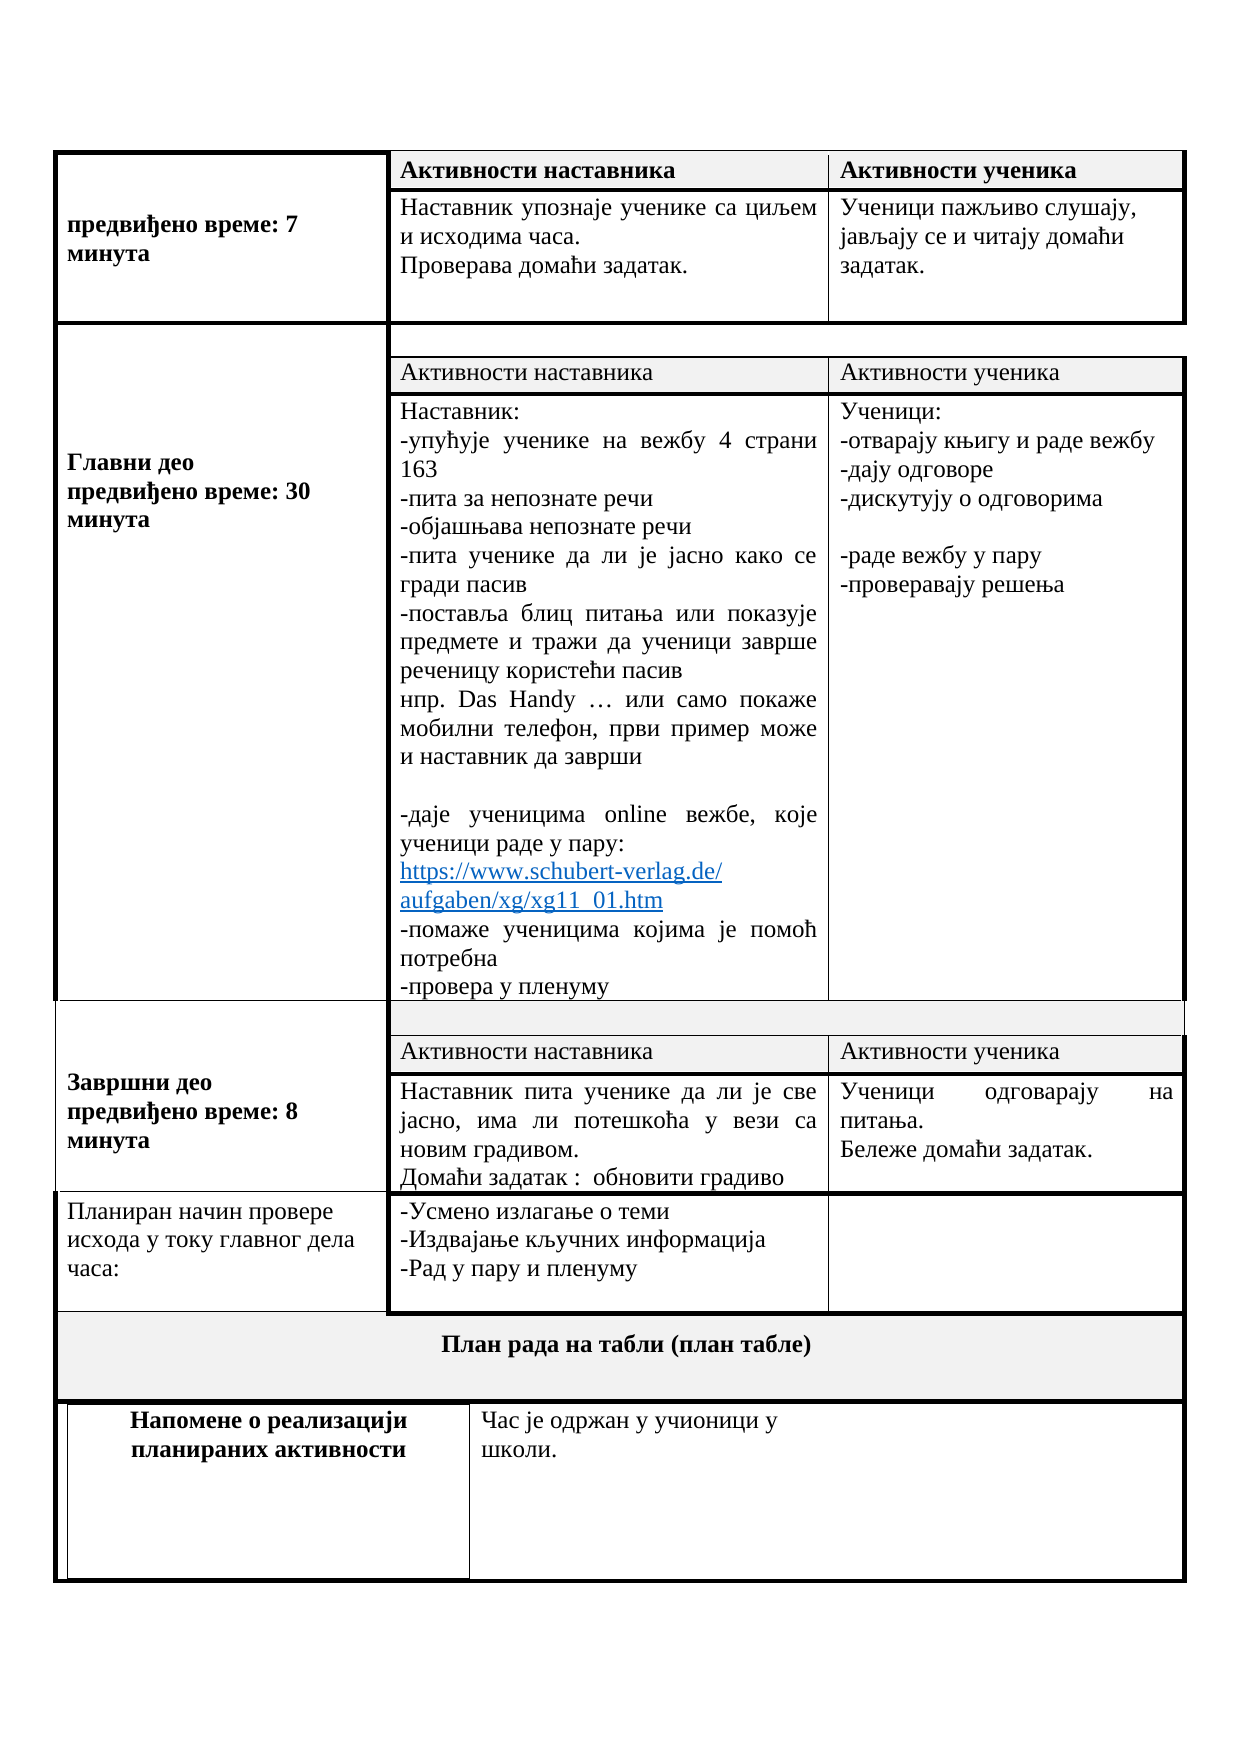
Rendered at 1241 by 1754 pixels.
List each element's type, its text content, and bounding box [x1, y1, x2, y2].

table_cell Ученици одговарају на питања. Бележе домаћи задатак. [829, 1076, 1182, 1191]
table_cell [58, 1404, 67, 1578]
table_cell План рада на табли (план табле) [58, 1312, 1182, 1399]
table_cell Активности ученика [829, 151, 1182, 187]
table_cell Активности наставника [391, 151, 828, 187]
table_cell [470, 1404, 1182, 1578]
table_cell Ученици пажљиво слушају, јављају се и читају домаћи задатак. [829, 192, 1182, 321]
table_cell [829, 1196, 1182, 1311]
table_cell Активности наставника [391, 358, 828, 392]
table_cell Главни део предвиђено време: 30 минута [58, 325, 386, 1000]
table_cell Активности ученика [829, 358, 1182, 392]
table_cell [391, 1000, 1184, 1035]
table_cell Активности ученика [829, 1035, 1182, 1071]
table_cell Планиран начин провере исхода у току главног дела часа: [58, 1191, 386, 1311]
table_cell Наставник пита ученике да ли је све јасно, има ли потешкоћа у вези са новим градивом. Домаћи задатак : обновити градиво [391, 1076, 828, 1191]
table_cell Ученици: -отварају књигу и раде вежбу -дају одговоре -дискутују о одговорима -раде вежбу у пару -проверавају решења [829, 396, 1182, 1000]
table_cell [58, 155, 386, 321]
table_cell Наставник упознаје ученике са циљем и исходима часа. Проверава домаћи задатак. [391, 192, 828, 321]
table_cell -Усмено излагање о теми -Издвајање кључних информација -Рад у пару и пленуму [391, 1196, 828, 1311]
table_cell Активности наставника [391, 1036, 828, 1071]
table_cell [68, 1405, 469, 1578]
table_cell Наставник: -упућује ученике на вежбу 4 страни 163 -пита за непознате речи -објашњава непознате речи -пита ученике да ли је јасно како се гради пасив -поставља блиц питања или показује предмете и тражи да ученици заврше реченицу користећи пасив нпр. Das Handy … или само покаже мобилни телефон, први пример може и наставник да заврши -даје ученицима online вежбе, које ученици раде у пару: https://www.schubert-verlag.de/aufgaben/xg/xg11_01.htm -помаже ученицима којима је помоћ потребна -провера у пленуму [391, 396, 828, 1000]
table_cell Завршни део предвиђено време: 8 минута [56, 1000, 386, 1191]
